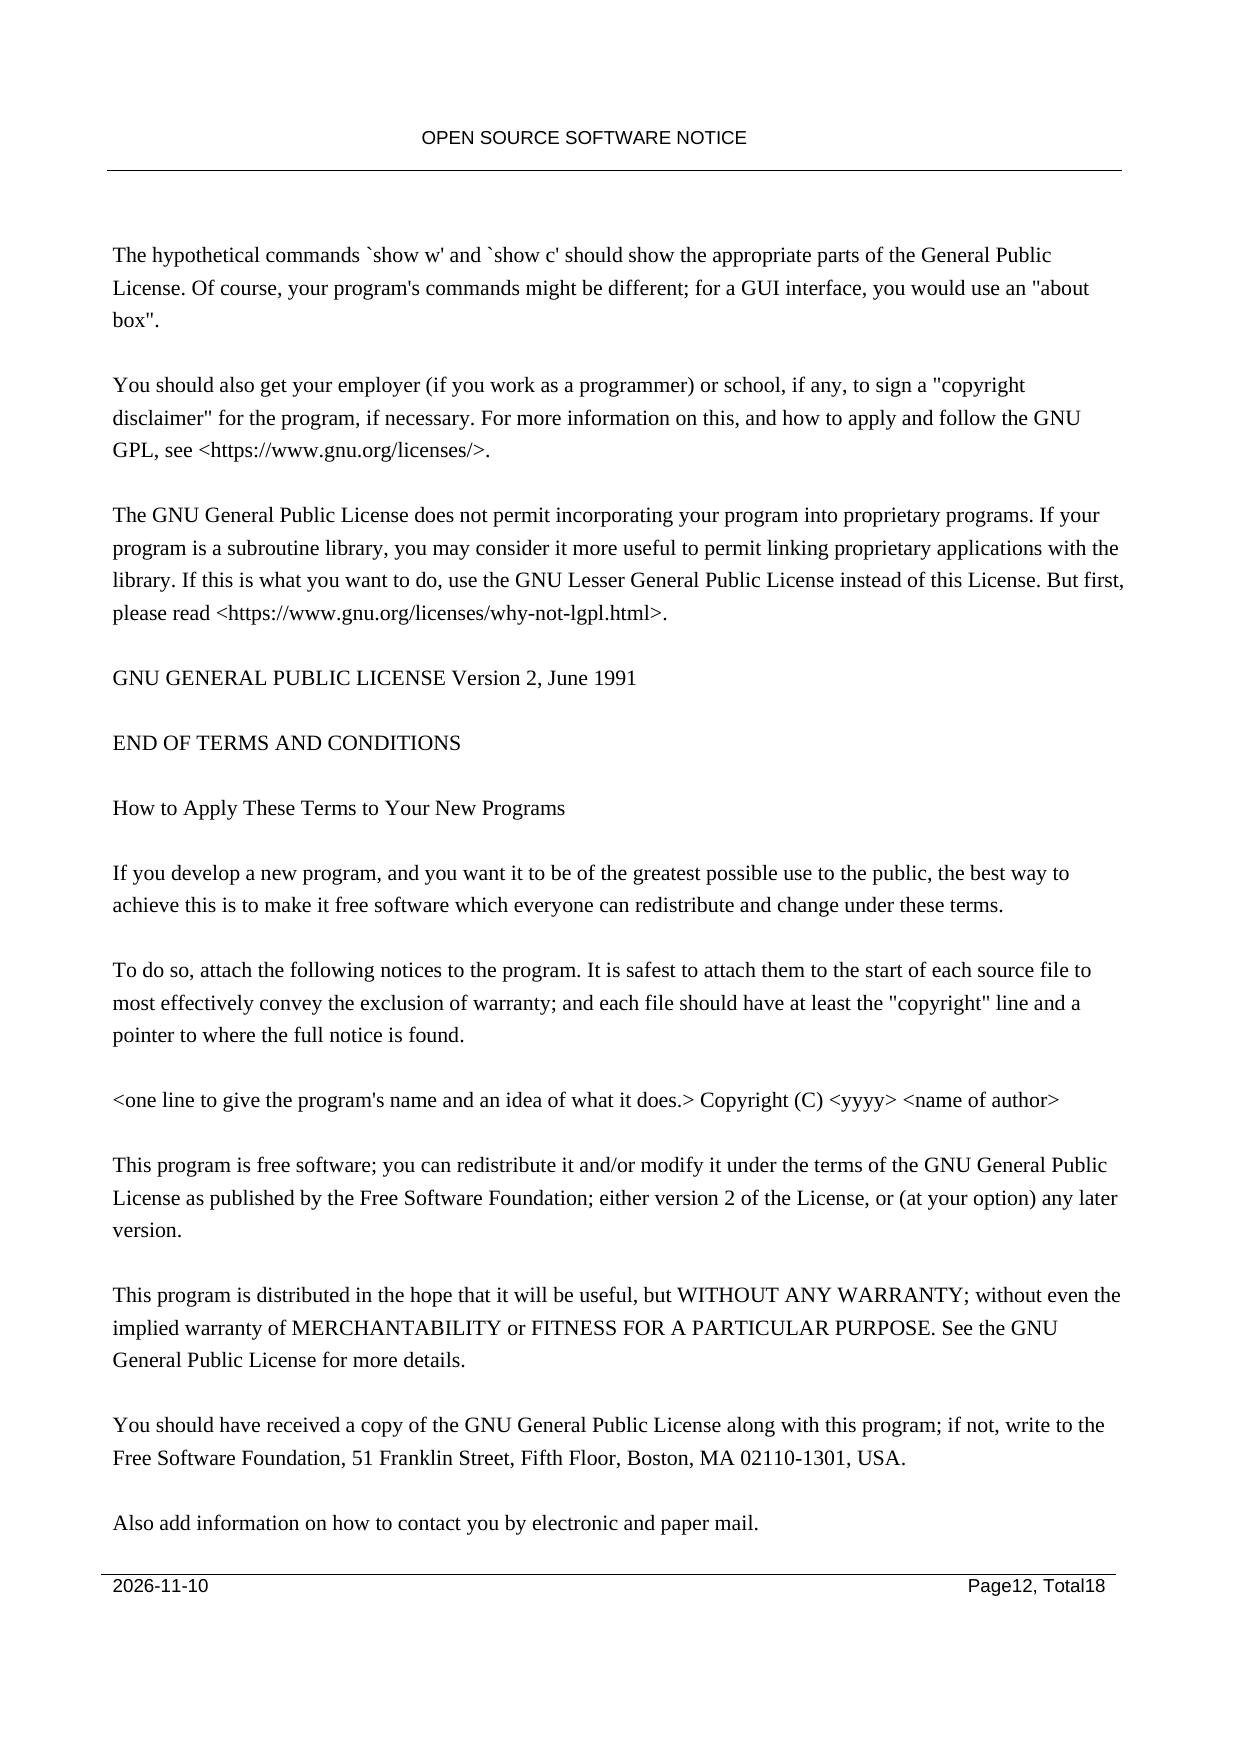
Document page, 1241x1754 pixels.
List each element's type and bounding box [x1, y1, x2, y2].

text [112, 206, 1128, 1539]
